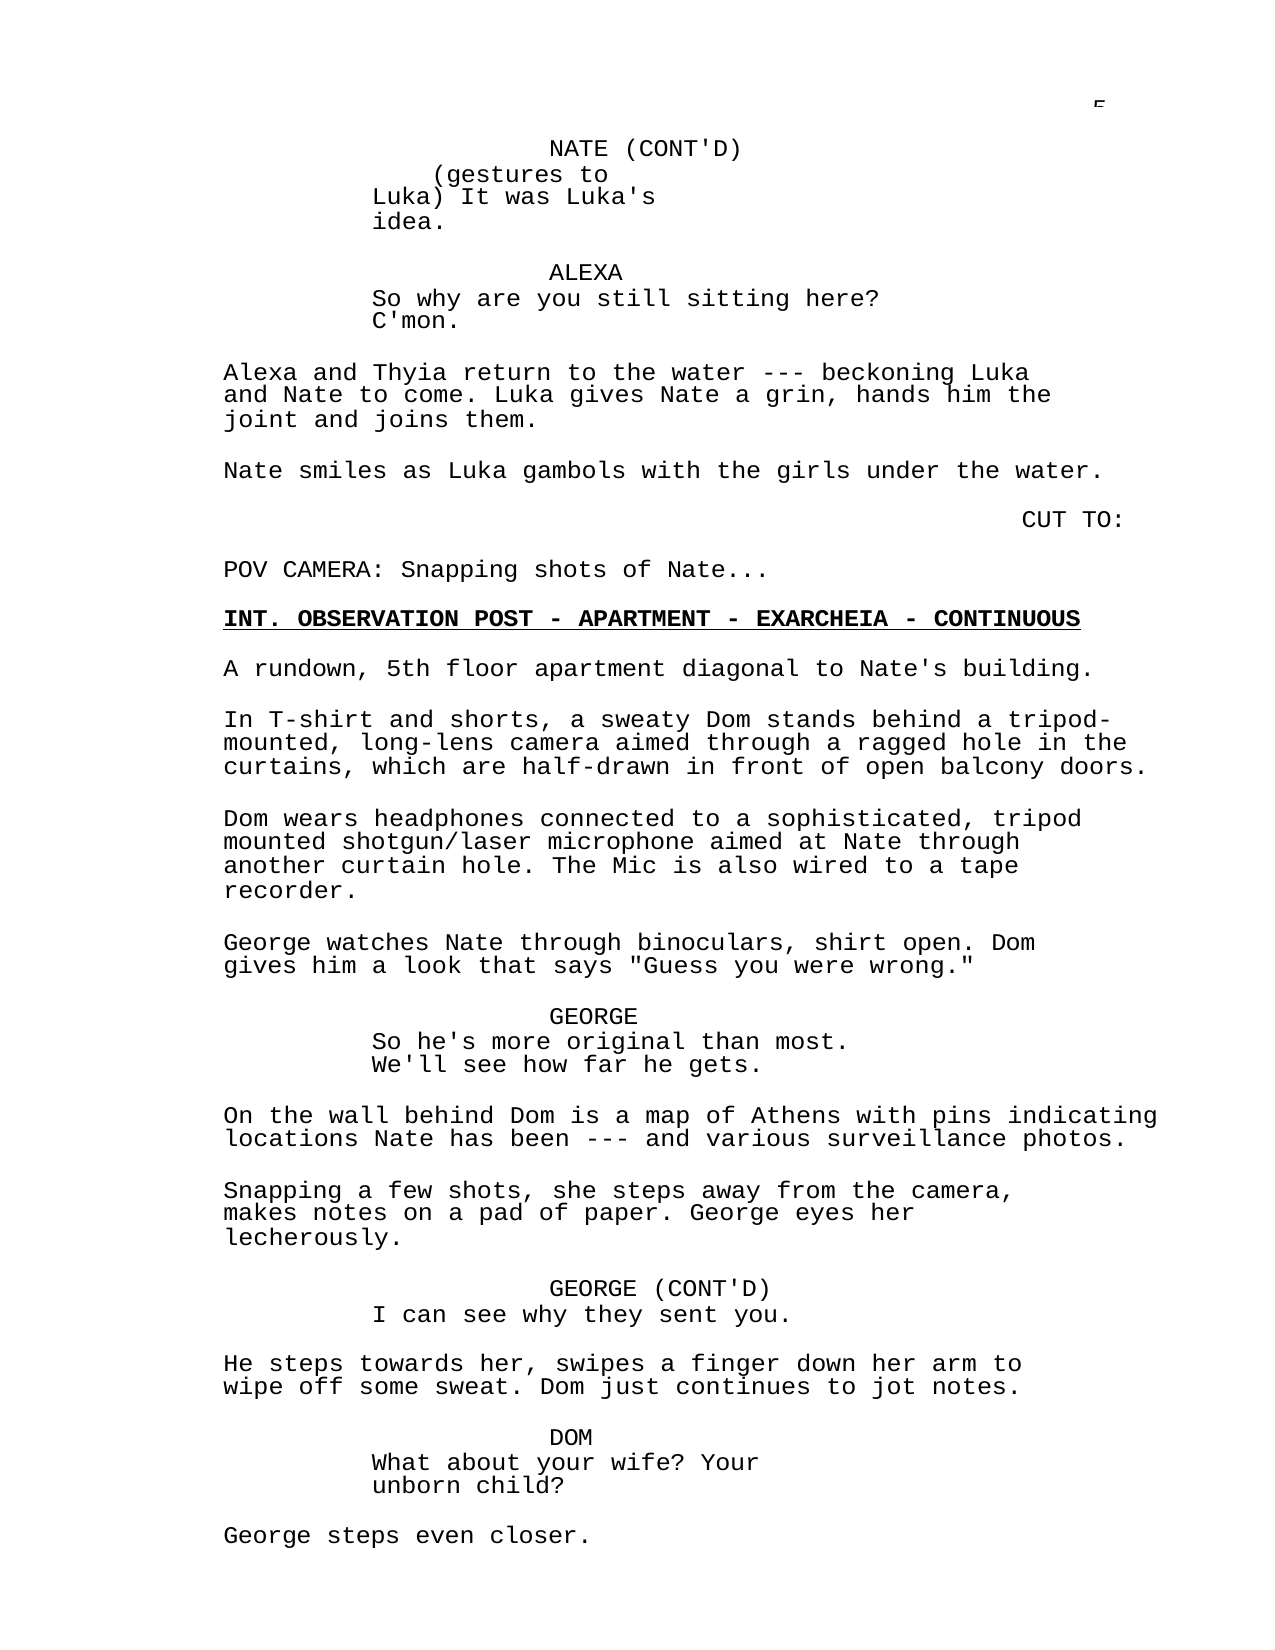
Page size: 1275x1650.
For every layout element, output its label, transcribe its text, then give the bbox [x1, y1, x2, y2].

text George steps even closer. [223, 1523, 1187, 1551]
text In T-shirt and shorts, a sweaty Dom stands behind a tripod- mounted, long-lens camera aimed through a ragged hole in the curtains, which are half-drawn in front of open balcony doors. [223, 708, 1187, 782]
text NATE (CONT'D) [549, 136, 1187, 162]
text Snapping a few shots, she steps away from the camera, makes notes on a pad of paper. George eyes her lecherously. [223, 1178, 1089, 1253]
text POV CAMERA: Snapping shots of Nate... [223, 557, 1187, 584]
text So he's more original than most. We'll see how far he gets. [372, 1030, 893, 1079]
subtitle INT. OBSERVATION POST - APARTMENT - EXARCHEIA - CONTINUOUS [223, 607, 1187, 634]
text Dom wears headphones connected to a sophisticated, tripod mounted shotgun/laser microphone aimed at Nate through another curtain hole. The Mic is also wired to a tape recorder. [223, 807, 1119, 906]
text He steps towards her, swipes a finger down her arm to wipe off some sweat. Dom just continues to jot notes. [223, 1352, 1076, 1401]
subtitle ALEXA [549, 260, 1187, 286]
text Alexa and Thyia return to the water --- beckoning Luka and Nate to come. Luka gives Nate a grin, hands him the joint and joins them. [223, 361, 1076, 435]
subtitle CUT TO: [179, 508, 1126, 535]
text Nate smiles as Luka gambols with the girls under the water. [223, 458, 1187, 485]
text So why are you still sitting here? C'mon. [372, 286, 893, 336]
text What about your wife? Your unborn child? [372, 1451, 848, 1500]
subtitle GEORGE [549, 1003, 1187, 1029]
text I can see why they sent you. [372, 1302, 1187, 1328]
text (gestures to Luka) It was Luka's idea. [372, 162, 692, 237]
subtitle DOM [549, 1424, 1187, 1450]
text On the wall behind Dom is a map of Athens with pins indicating locations Nate has been --- and various surveillance photos. [223, 1104, 1187, 1154]
text A rundown, 5th floor apartment diagonal to Nate's building. [223, 656, 1187, 683]
subtitle GEORGE (CONT'D) [549, 1276, 1187, 1302]
text George watches Nate through binoculars, shirt open. Dom gives him a look that says "Guess you were wrong." [223, 931, 1119, 980]
